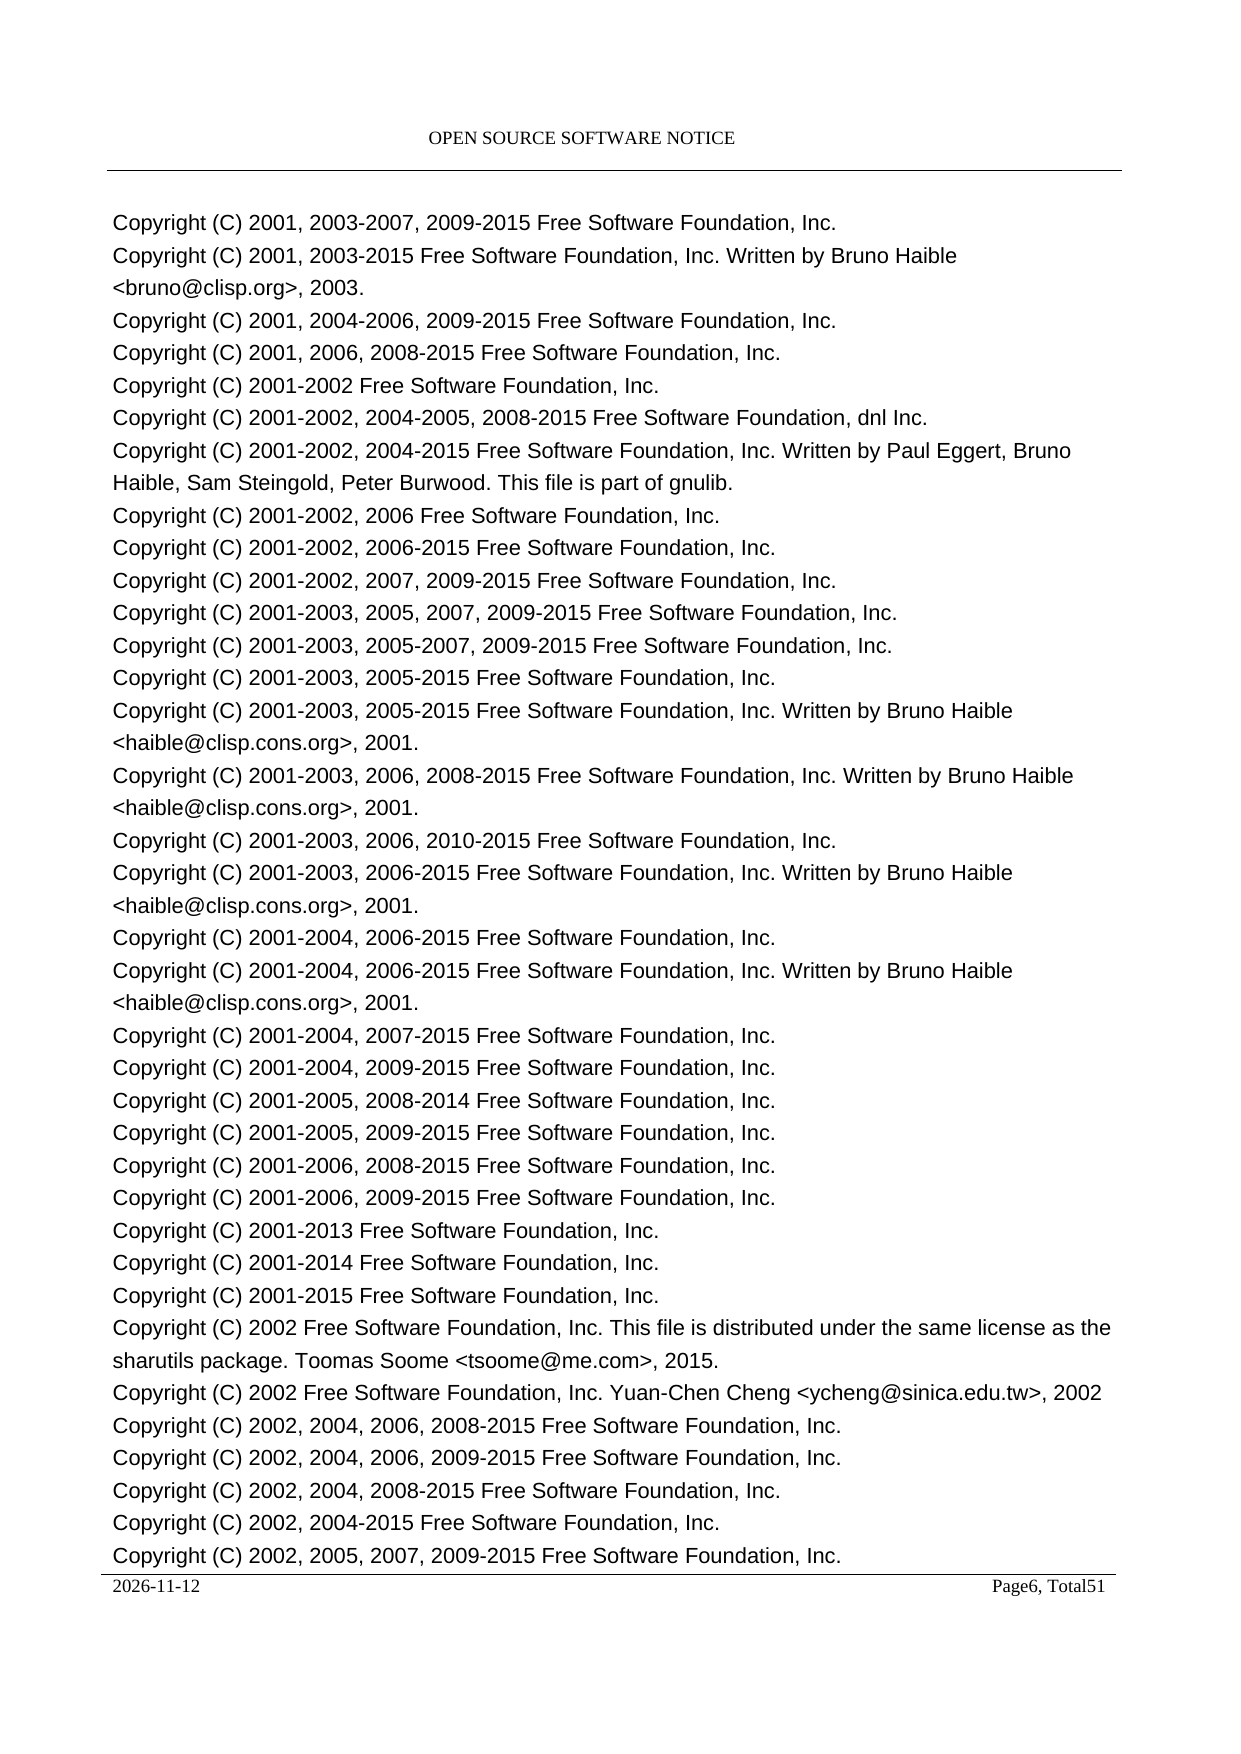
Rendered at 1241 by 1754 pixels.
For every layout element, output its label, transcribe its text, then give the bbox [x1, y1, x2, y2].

text Copyright (C) 2001-2004, 2006-2015 Free Software Foundation, Inc. Written by Bruno Haible <haible@clisp.cons.org>, 2001. [112, 954, 1128, 1019]
text Copyright (C) 2002, 2005, 2007, 2009-2015 Free Software Foundation, Inc. [112, 1539, 1128, 1571]
text Copyright (C) 2001-2002, 2006 Free Software Foundation, Inc. [112, 499, 1128, 531]
text Copyright (C) 2002, 2004, 2006, 2009-2015 Free Software Foundation, Inc. [112, 1441, 1128, 1474]
text Copyright (C) 2001, 2006, 2008-2015 Free Software Foundation, Inc. [112, 336, 1128, 369]
text Copyright (C) 2001-2004, 2009-2015 Free Software Foundation, Inc. [112, 1051, 1128, 1084]
text Copyright (C) 2001, 2003-2007, 2009-2015 Free Software Foundation, Inc. [112, 206, 1128, 239]
text Copyright (C) 2001-2004, 2006-2015 Free Software Foundation, Inc. [112, 921, 1128, 954]
text Copyright (C) 2001-2003, 2006-2015 Free Software Foundation, Inc. Written by Bruno Haible <haible@clisp.cons.org>, 2001. [112, 856, 1128, 921]
text Copyright (C) 2001-2005, 2008-2014 Free Software Foundation, Inc. [112, 1084, 1128, 1116]
text Copyright (C) 2001-2002, 2006-2015 Free Software Foundation, Inc. [112, 531, 1128, 564]
text Copyright (C) 2001-2005, 2009-2015 Free Software Foundation, Inc. [112, 1116, 1128, 1149]
text Copyright (C) 2002, 2004, 2008-2015 Free Software Foundation, Inc. [112, 1474, 1128, 1506]
text Copyright (C) 2001-2014 Free Software Foundation, Inc. [112, 1246, 1128, 1279]
text Copyright (C) 2002, 2004-2015 Free Software Foundation, Inc. [112, 1506, 1128, 1539]
text Copyright (C) 2001-2006, 2009-2015 Free Software Foundation, Inc. [112, 1181, 1128, 1214]
text Copyright (C) 2002 Free Software Foundation, Inc. This file is distributed under the same license as the sharutils package. Toomas Soome <tsoome@me.com>, 2015. [112, 1311, 1128, 1376]
text Copyright (C) 2001-2003, 2006, 2008-2015 Free Software Foundation, Inc. Written by Bruno Haible <haible@clisp.cons.org>, 2001. [112, 759, 1128, 824]
text Copyright (C) 2001-2003, 2005-2015 Free Software Foundation, Inc. Written by Bruno Haible <haible@clisp.cons.org>, 2001. [112, 694, 1128, 759]
text Copyright (C) 2001-2002, 2004-2015 Free Software Foundation, Inc. Written by Paul Eggert, Bruno Haible, Sam Steingold, Peter Burwood. This file is part of gnulib. [112, 434, 1128, 499]
text Copyright (C) 2001-2003, 2006, 2010-2015 Free Software Foundation, Inc. [112, 824, 1128, 856]
text Copyright (C) 2001, 2004-2006, 2009-2015 Free Software Foundation, Inc. [112, 304, 1128, 336]
text Copyright (C) 2001-2004, 2007-2015 Free Software Foundation, Inc. [112, 1019, 1128, 1051]
text Copyright (C) 2001-2002 Free Software Foundation, Inc. [112, 369, 1128, 401]
text Copyright (C) 2001-2002, 2004-2005, 2008-2015 Free Software Foundation, dnl Inc. [112, 401, 1128, 434]
text Copyright (C) 2001-2003, 2005-2015 Free Software Foundation, Inc. [112, 661, 1128, 694]
text Copyright (C) 2001-2003, 2005, 2007, 2009-2015 Free Software Foundation, Inc. [112, 596, 1128, 629]
text Copyright (C) 2001-2013 Free Software Foundation, Inc. [112, 1214, 1128, 1246]
text Copyright (C) 2001-2015 Free Software Foundation, Inc. [112, 1279, 1128, 1311]
text Copyright (C) 2002, 2004, 2006, 2008-2015 Free Software Foundation, Inc. [112, 1409, 1128, 1441]
text Copyright (C) 2001-2002, 2007, 2009-2015 Free Software Foundation, Inc. [112, 564, 1128, 596]
text Copyright (C) 2001-2003, 2005-2007, 2009-2015 Free Software Foundation, Inc. [112, 629, 1128, 661]
text Copyright (C) 2001-2006, 2008-2015 Free Software Foundation, Inc. [112, 1149, 1128, 1181]
text Copyright (C) 2002 Free Software Foundation, Inc. Yuan-Chen Cheng <ycheng@sinica.edu.tw>, 2002 [112, 1376, 1128, 1409]
text Copyright (C) 2001, 2003-2015 Free Software Foundation, Inc. Written by Bruno Haible <bruno@clisp.org>, 2003. [112, 239, 1128, 304]
